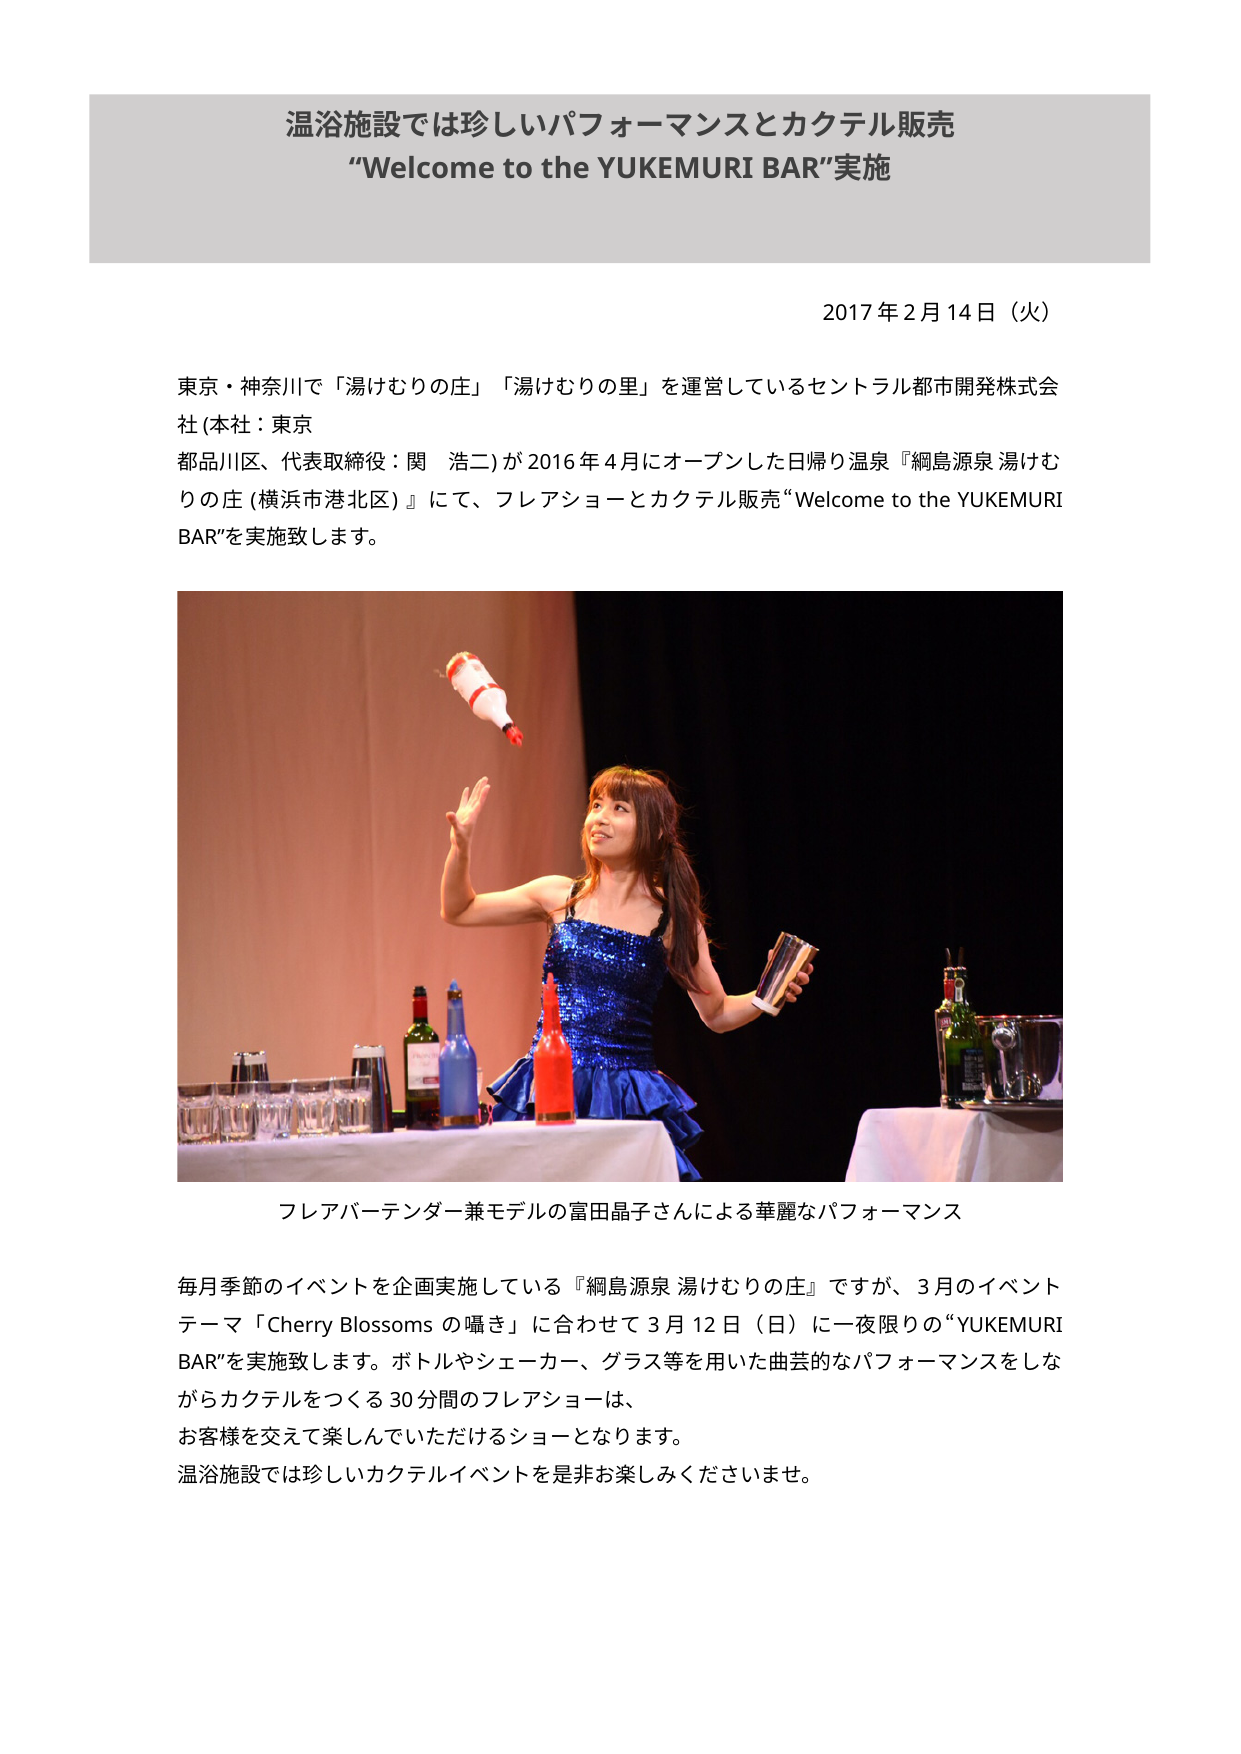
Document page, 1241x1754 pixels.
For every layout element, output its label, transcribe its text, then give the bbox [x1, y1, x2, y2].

text 温浴施設では珍しいカクテルイベントを是非お楽しみくださいませ。 [177, 1454, 1063, 1492]
text 都品川区、代表取締役：関 浩二) が2016年4月にオープンした日帰り温泉『綱島源泉 湯けむりの庄 (横浜市港北区) 』にて、フレアショーとカクテル販売“Welcome to the YUKEMURI BAR”を実施致します。 [177, 442, 1063, 554]
text 毎月季節のイベントを企画実施している『綱島源泉 湯けむりの庄』ですが、3月のイベントテーマ「Cherry Blossoms の囁き」に合わせて3月12日（日）に一夜限りの“YUKEMURI BAR”を実施致します。ボトルやシェーカー、グラス等を用いた曲芸的なパフォーマンスをしながらカクテルをつくる30分間のフレアショーは、 [177, 1267, 1063, 1417]
text 2017年2月14日（火） [177, 292, 1063, 329]
picture [177, 591, 1063, 1182]
text 東京・神奈川で「湯けむりの庄」「湯けむりの里」を運営しているセントラル都市開発株式会社 (本社：東京 [177, 367, 1063, 442]
text フレアバーテンダー兼モデルの富田晶子さんによる華麗なパフォーマンス [177, 1192, 1063, 1229]
text お客様を交えて楽しんでいただけるショーとなります。 [177, 1417, 1063, 1454]
